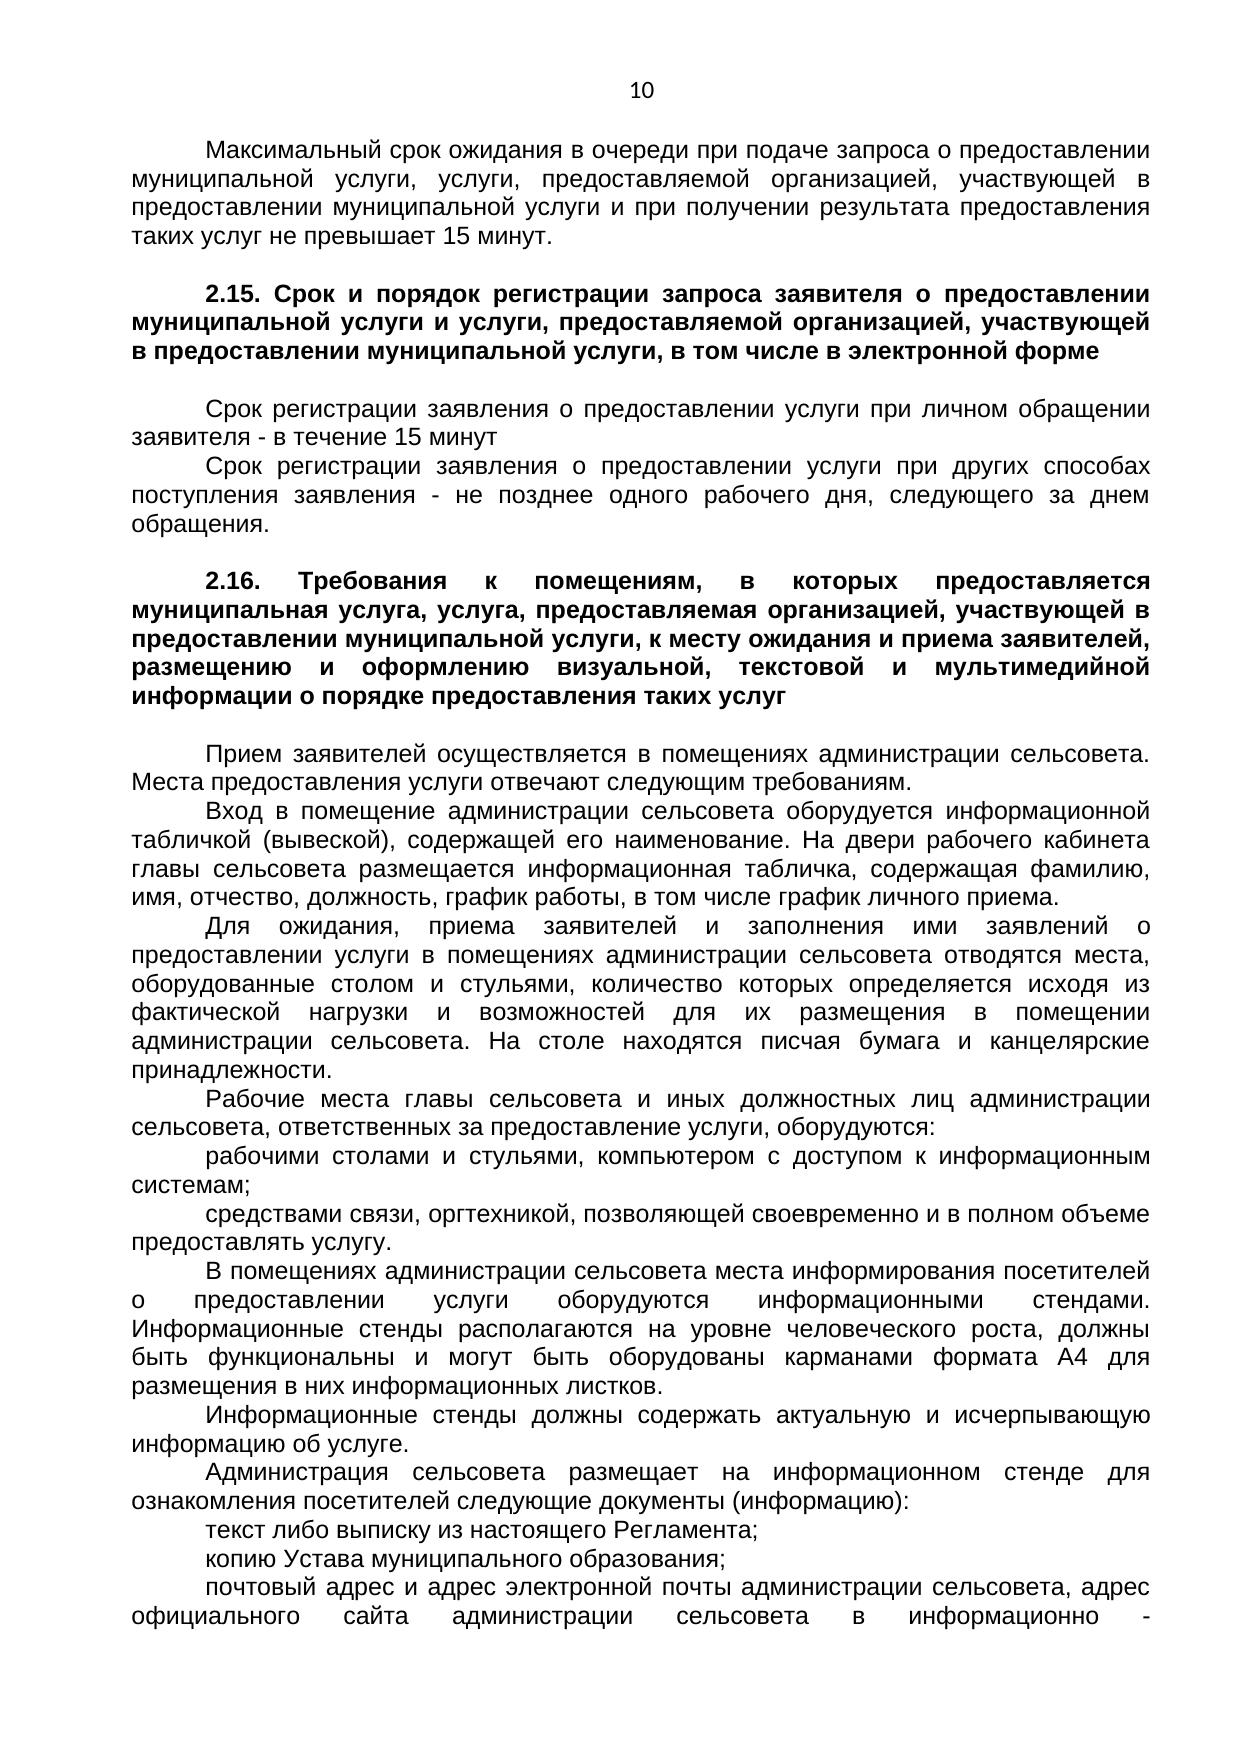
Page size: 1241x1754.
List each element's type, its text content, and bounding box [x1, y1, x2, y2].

text текст либо выписку из настоящего Регламента; [131, 1515, 1152, 1544]
text Рабочие места главы сельсовета и иных должностных лиц администрации сельсовета, ответственных за предоставление услуги, оборудуются: [131, 1084, 1152, 1141]
text Прием заявителей осуществляется в помещениях администрации сельсовета. Места предоставления услуги отвечают следующим требованиям. [131, 739, 1152, 796]
text Информационные стенды должны содержать актуальную и исчерпывающую информацию об услуге. [131, 1400, 1152, 1457]
text В помещениях администрации сельсовета места информирования посетителей о предоставлении услуги оборудуются информационными стендами. Информационные стенды располагаются на уровне человеческого роста, должны быть функциональны и могут быть оборудованы карманами формата А4 для размещения в них информационных листков. [131, 1256, 1152, 1400]
text рабочими столами и стульями, компьютером с доступом к информационным системам; [131, 1141, 1152, 1199]
text Максимальный срок ожидания в очереди при подаче запроса о предоставлении муниципальной услуги, услуги, предоставляемой организацией, участвующей в предоставлении муниципальной услуги и при получении результата предоставления таких услуг не превышает 15 минут. [131, 135, 1152, 250]
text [131, 1572, 1152, 1630]
text 2.15. Срок и порядок регистрации запроса заявителя о предоставлении муниципальной услуги и услуги, предоставляемой организацией, участвующей в предоставлении муниципальной услуги, в том числе в электронной форме [131, 279, 1152, 365]
text копию Устава муниципального образования; [131, 1544, 1152, 1572]
text Администрация сельсовета размещает на информационном стенде для ознакомления посетителей следующие документы (информацию): [131, 1457, 1152, 1515]
text Для ожидания, приема заявителей и заполнения ими заявлений о предоставлении услуги в помещениях администрации сельсовета отводятся места, оборудованные столом и стульями, количество которых определяется исходя из фактической нагрузки и возможностей для их размещения в помещении администрации сельсовета. На столе находятся писчая бумага и канцелярские принадлежности. [131, 911, 1152, 1084]
text Срок регистрации заявления о предоставлении услуги при личном обращении заявителя - в течение 15 минут [131, 394, 1152, 451]
text Вход в помещение администрации сельсовета оборудуется информационной табличкой (вывеской), содержащей его наименование. На двери рабочего кабинета главы сельсовета размещается информационная табличка, содержащая фамилию, имя, отчество, должность, график работы, в том числе график личного приема. [131, 796, 1152, 911]
text 2.16. Требования к помещениям, в которых предоставляется муниципальная услуга, услуга, предоставляемая организацией, участвующей в предоставлении муниципальной услуги, к месту ожидания и приема заявителей, размещению и оформлению визуальной, текстовой и мультимедийной информации о порядке предоставления таких услуг [131, 566, 1152, 710]
text Срок регистрации заявления о предоставлении услуги при других способах поступления заявления - не позднее одного рабочего дня, следующего за днем обращения. [131, 451, 1152, 537]
text средствами связи, оргтехникой, позволяющей своевременно и в полном объеме предоставлять услугу. [131, 1199, 1152, 1256]
